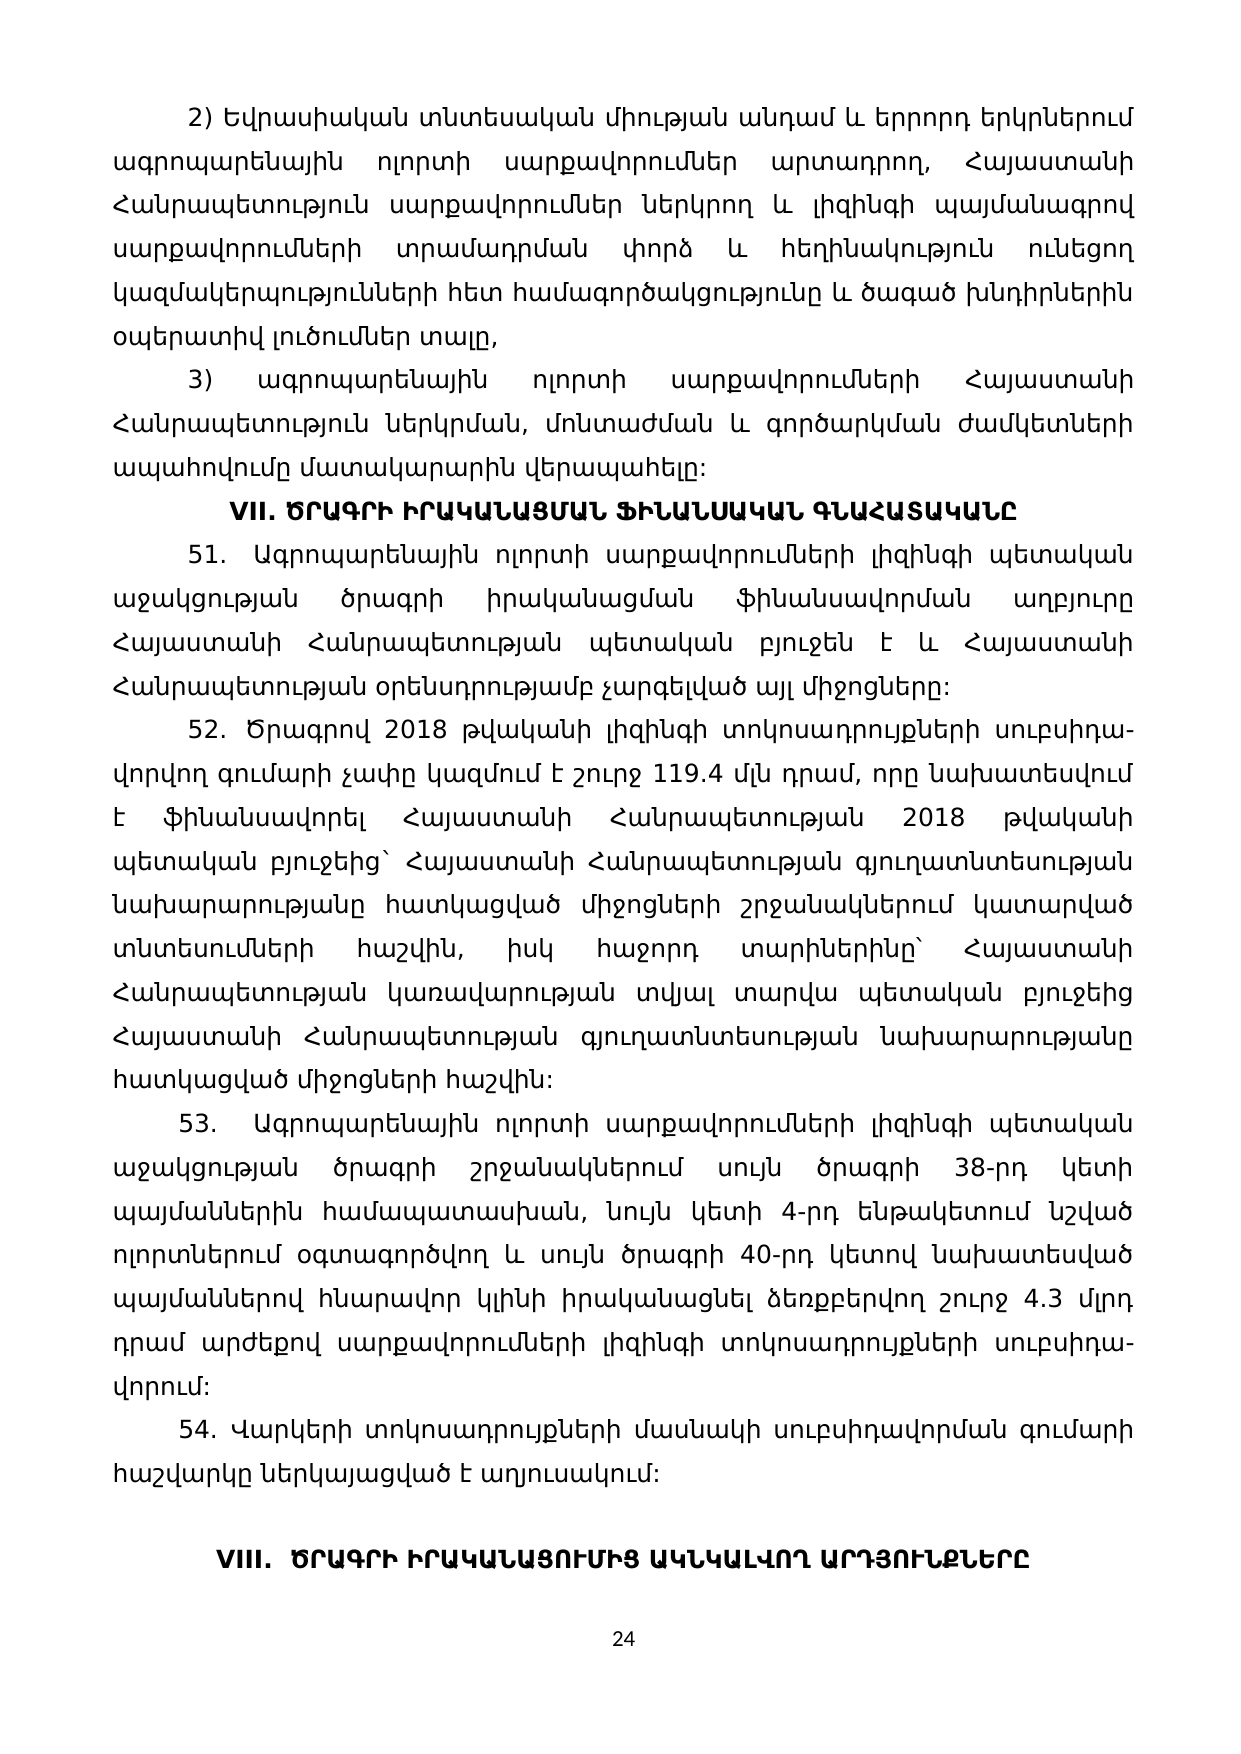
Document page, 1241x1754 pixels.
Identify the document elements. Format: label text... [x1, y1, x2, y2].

list Վարկերի տոկոսադրույքների մասնակի սուբսիդավորման գումարի հաշվարկը ներկայացված է աղյուսակում: [112, 1416, 1134, 1488]
text 3) ագրոպարենային ոլորտի սարքավորումների Հայաստանի Հանրապետություն ներկրման, մոնտաժման և գործարկման ժամկետների ապահովումը մատակարարին վերապահելը: [112, 366, 1134, 482]
text 2) Եվրասիական տնտեսական միության անդամ և երրորդ երկրներում ագրոպարենային ոլորտի սարքավորումներ արտադրող, Հայաստանի Հանրապետություն սարքավորումներ ներկրող և լիզինգի պայմանագրով սարքավորումների տրամադրման փորձ և հեղինակություն ունեցող կազմակերպությունների հետ համագործակցությունը և ծագած խնդիրներին օպերատիվ լուծումներ տալը, [112, 103, 1134, 351]
list Ծրագրով 2018 թվականի լիզինգի տոկոսադրույքների սուբսիդավորվող գումարի չափը կազմում է շուրջ 119.4 մլն դրամ, որը նախատեսվում է ֆինանսավորել Հայաստանի Հանրապետության 2018 թվականի պետական բյուջեից` Հայաստանի Հանրապետության գյուղատնտեսության նախարարությանը հատկացված միջոցների շրջանակներում կատարված տնտեսումների հաշվին, իսկ հաջորդ տարիներինը՝ Հայաստանի Հանրապետության կառավարության տվյալ տարվա պետական բյուջեից Հայաստանի Հանրապետության գյուղատնտեսության նախարարությանը հատկացված միջոցների հաշվին: [112, 716, 1134, 1095]
text VIII. ԾՐԱԳՐԻ ԻՐԱԿԱՆԱՑՈՒՄԻՑ ԱԿՆԿԱԼՎՈՂ ԱՐԴՅՈՒՆՔՆԵՐԸ [112, 1545, 1134, 1574]
list Ագրոպարենային ոլորտի սարքավորումների լիզինգի պետական աջակցության ծրագրի իրականացման ֆինանսավորման աղբյուրը Հայաստանի Հանրապետության պետական բյուջեն է և Հայաստանի Հանրապետության օրենսդրությամբ չարգելված այլ միջոցները: [112, 541, 1134, 701]
text VII. ԾՐԱԳՐԻ ԻՐԱԿԱՆԱՑՄԱՆ ՖԻՆԱՆՍԱԿԱՆ ԳՆԱՀԱՏԱԿԱՆԸ [112, 497, 1134, 526]
list Ագրոպարենային ոլորտի սարքավորումների լիզինգի պետական աջակցության ծրագրի շրջանակներում սույն ծրագրի 38-րդ կետի պայմաններին համապատասխան, նույն կետի 4-րդ ենթակետում նշված ոլորտներում օգտագործվող և սույն ծրագրի 40-րդ կետով նախատեսված պայմաններով հնարավոր կլինի իրականացնել ձեռքբերվող շուրջ 4.3 մլրդ դրամ արժեքով սարքավորումների լիզինգի տոկոսադրույքների սուբսիդավորում: [112, 1109, 1134, 1401]
